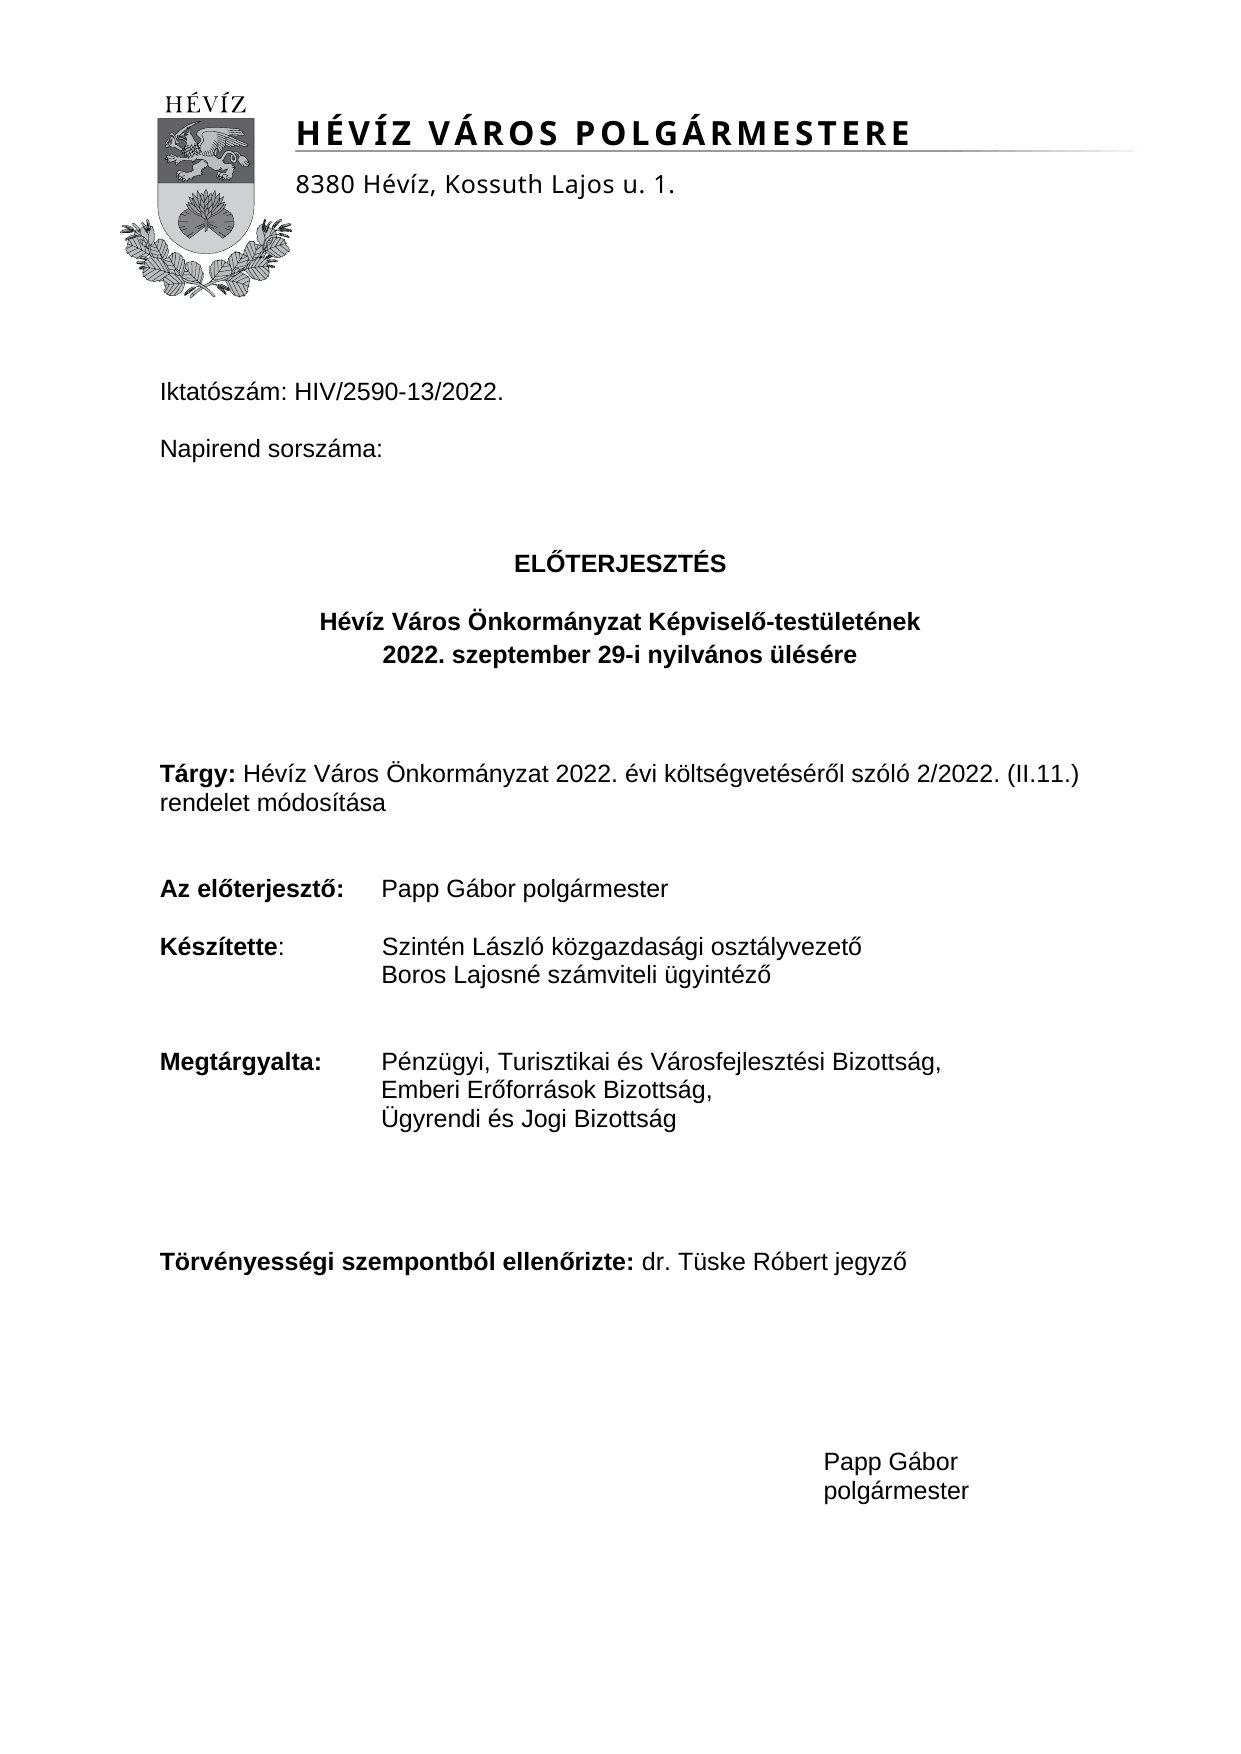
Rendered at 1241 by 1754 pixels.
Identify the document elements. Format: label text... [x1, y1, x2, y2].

text polgármester [749, 1476, 1081, 1504]
text Törvényességi szempontból ellenőrizte: dr. Tüske Róbert jegyző [159, 1247, 1081, 1276]
text Iktatószám: HIV/2590-13/2022. [159, 377, 1081, 406]
text Boros Lajosné számviteli ügyintéző [307, 960, 1081, 989]
text Megtárgyalta: Pénzügyi, Turisztikai és Városfejlesztési Bizottság, [159, 1047, 1081, 1075]
text Hévíz Város Önkormányzat Képviselő-testületének [159, 607, 1081, 636]
text ELŐTERJESZTÉS [159, 549, 1081, 578]
text Az előterjesztő: Papp Gábor polgármester [159, 874, 1081, 903]
text Emberi Erőforrások Bizottság, [307, 1075, 1081, 1104]
text Tárgy: Hévíz Város Önkormányzat 2022. évi költségvetéséről szóló 2/2022. (II.11.) rendelet módosítása [159, 759, 1081, 817]
text Napirend sorszáma: [159, 434, 1081, 463]
text Papp Gábor [749, 1447, 1081, 1476]
text Ügyrendi és Jogi Bizottság [307, 1104, 1081, 1133]
text 2022. szeptember 29-i nyilvános ülésére [159, 640, 1081, 669]
text Készítette: Szintén László közgazdasági osztályvezető [159, 932, 1081, 960]
